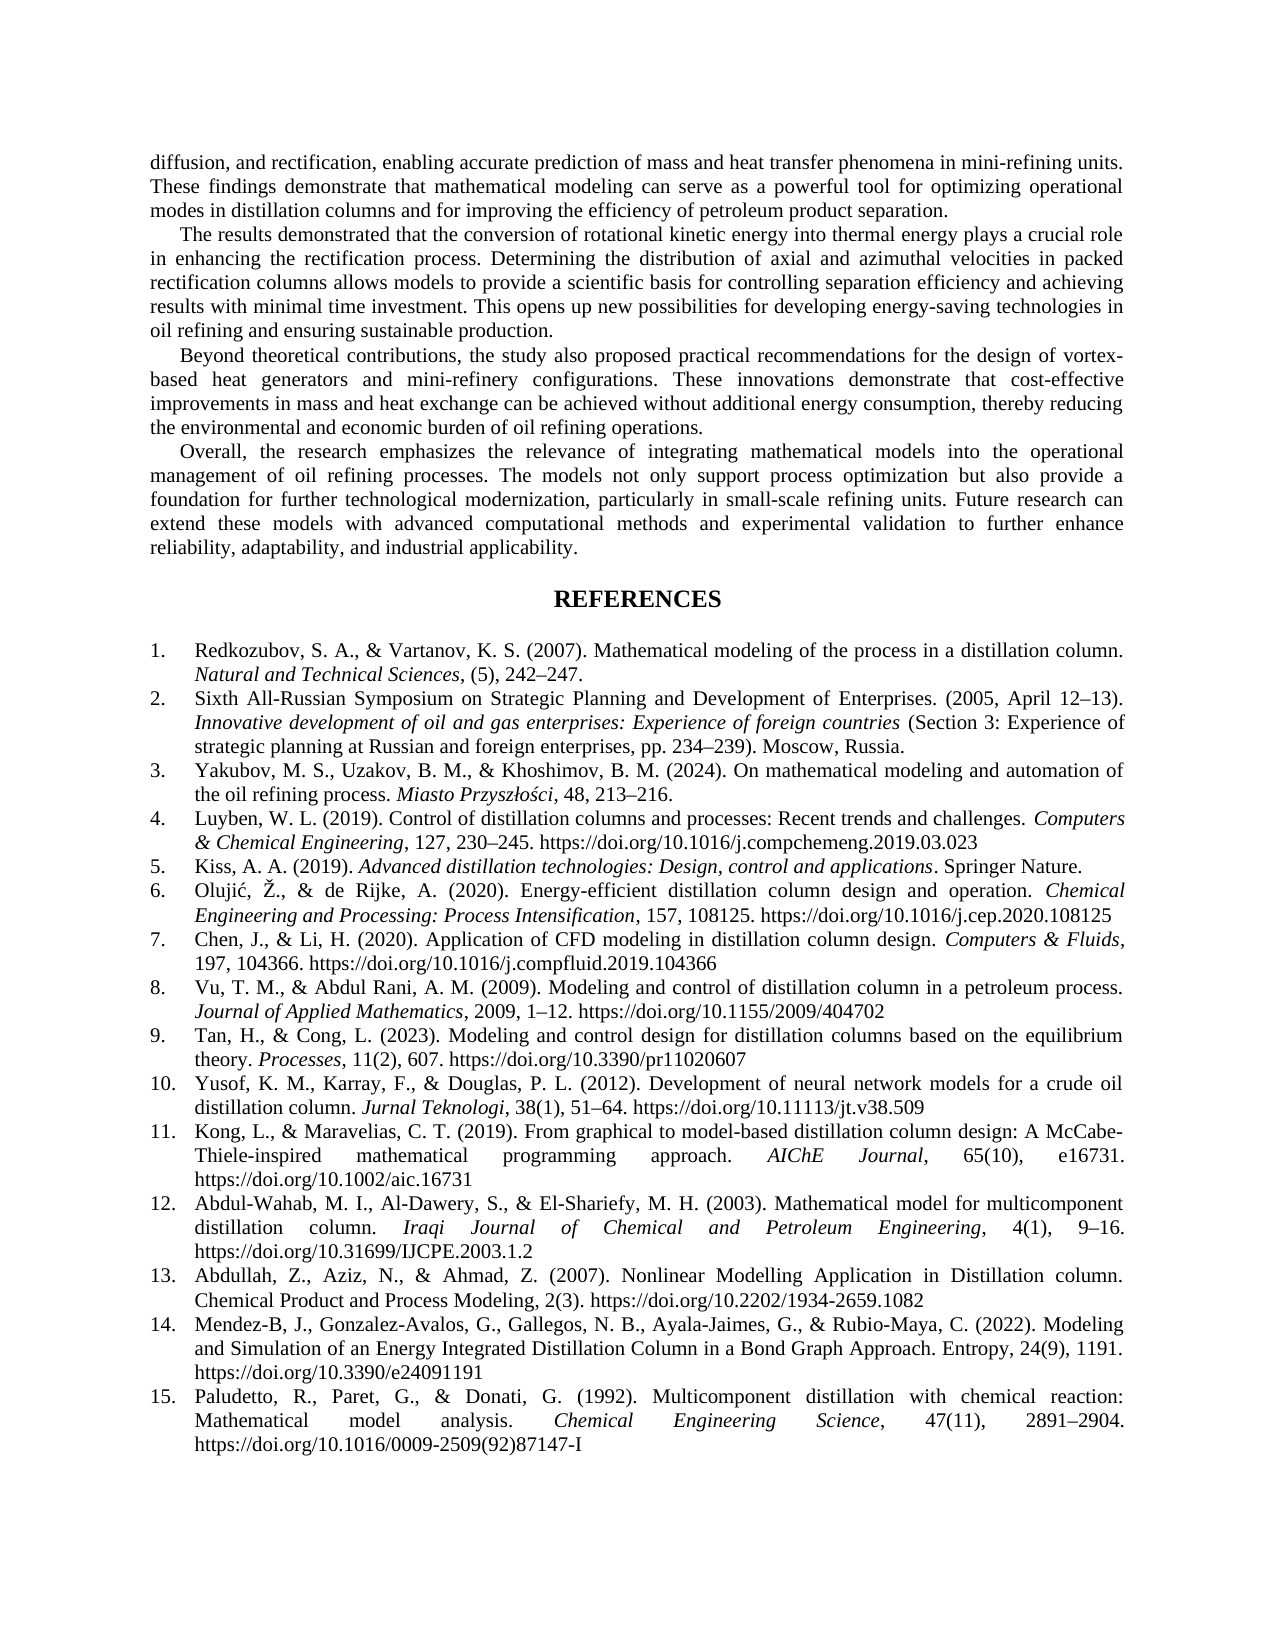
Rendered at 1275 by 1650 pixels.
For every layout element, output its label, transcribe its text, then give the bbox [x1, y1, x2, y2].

list Kiss, A. A. (2019). Advanced distillation technologies: Design, control and applications. Springer Nature. [150, 854, 1125, 878]
text Beyond theoretical contributions, the study also proposed practical recommendations for the design of vortex-based heat generators and mini-refinery configurations. These innovations demonstrate that cost-effective improvements in mass and heat exchange can be achieved without additional energy consumption, thereby reducing the environmental and economic burden of oil refining operations. [150, 342, 1125, 439]
list Abdul-Wahab, M. I., Al-Dawery, S., & El-Shariefy, M. H. (2003). Mathematical model for multicomponent distillation column. Iraqi Journal of Chemical and Petroleum Engineering, 4(1), 9–16. https://doi.org/10.31699/IJCPE.2003.1.2 [150, 1191, 1125, 1263]
list Tan, H., & Cong, L. (2023). Modeling and control design for distillation columns based on the equilibrium theory. Processes, 11(2), 607. https://doi.org/10.3390/pr11020607 [150, 1023, 1125, 1071]
text REFERENCES [150, 584, 1125, 613]
list Vu, T. M., & Abdul Rani, A. M. (2009). Modeling and control of distillation column in a petroleum process. Journal of Applied Mathematics, 2009, 1–12. https://doi.org/10.1155/2009/404702 [150, 975, 1125, 1023]
list Sixth All-Russian Symposium on Strategic Planning and Development of Enterprises. (2005, April 12–13). Innovative development of oil and gas enterprises: Experience of foreign countries (Section 3: Experience of strategic planning at Russian and foreign enterprises, pp. 234–239). Moscow, Russia. [150, 686, 1125, 758]
list Mendez-B, J., Gonzalez-Avalos, G., Gallegos, N. B., Ayala-Jaimes, G., & Rubio-Maya, C. (2022). Modeling and Simulation of an Energy Integrated Distillation Column in a Bond Graph Approach. Entropy, 24(9), 1191. https://doi.org/10.3390/e24091191 [150, 1312, 1125, 1384]
list Redkozubov, S. A., & Vartanov, K. S. (2007). Mathematical modeling of the process in a distillation column. Natural and Technical Sciences, (5), 242–247. [150, 638, 1125, 686]
list Yusof, K. M., Karray, F., & Douglas, P. L. (2012). Development of neural network models for a crude oil distillation column. Jurnal Teknologi, 38(1), 51–64. https://doi.org/10.11113/jt.v38.509 [150, 1071, 1125, 1119]
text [150, 150, 1125, 222]
list Abdullah, Z., Aziz, N., & Ahmad, Z. (2007). Nonlinear Modelling Application in Distillation column. Chemical Product and Process Modeling, 2(3). https://doi.org/10.2202/1934-2659.1082 [150, 1263, 1125, 1312]
list Kong, L., & Maravelias, C. T. (2019). From graphical to model-based distillation column design: A McCabe-Thiele-inspired mathematical programming approach. AIChE Journal, 65(10), e16731. https://doi.org/10.1002/aic.16731 [150, 1119, 1125, 1191]
list Yakubov, M. S., Uzakov, B. M., & Khoshimov, B. M. (2024). On mathematical modeling and automation of the oil refining process. Miasto Przyszłości, 48, 213–216. [150, 758, 1125, 806]
text The results demonstrated that the conversion of rotational kinetic energy into thermal energy plays a crucial role in enhancing the rectification process. Determining the distribution of axial and azimuthal velocities in packed rectification columns allows models to provide a scientific basis for controlling separation efficiency and achieving results with minimal time investment. This opens up new possibilities for developing energy-saving technologies in oil refining and ensuring sustainable production. [150, 222, 1125, 342]
list Luyben, W. L. (2019). Control of distillation columns and processes: Recent trends and challenges. Computers & Chemical Engineering, 127, 230–245. https://doi.org/10.1016/j.compchemeng.2019.03.023 [150, 806, 1125, 854]
list Olujić, Ž., & de Rijke, A. (2020). Energy-efficient distillation column design and operation. Chemical Engineering and Processing: Process Intensification, 157, 108125. https://doi.org/10.1016/j.cep.2020.108125 [150, 878, 1125, 927]
list Paludetto, R., Paret, G., & Donati, G. (1992). Multicomponent distillation with chemical reaction: Mathematical model analysis. Chemical Engineering Science, 47(11), 2891–2904. https://doi.org/10.1016/0009-2509(92)87147-I [150, 1384, 1125, 1456]
list Chen, J., & Li, H. (2020). Application of CFD modeling in distillation column design. Computers & Fluids, 197, 104366. https://doi.org/10.1016/j.compfluid.2019.104366 [150, 927, 1125, 975]
text Overall, the research emphasizes the relevance of integrating mathematical models into the operational management of oil refining processes. The models not only support process optimization but also provide a foundation for further technological modernization, particularly in small-scale refining units. Future research can extend these models with advanced computational methods and experimental validation to further enhance reliability, adaptability, and industrial applicability. [150, 439, 1125, 559]
